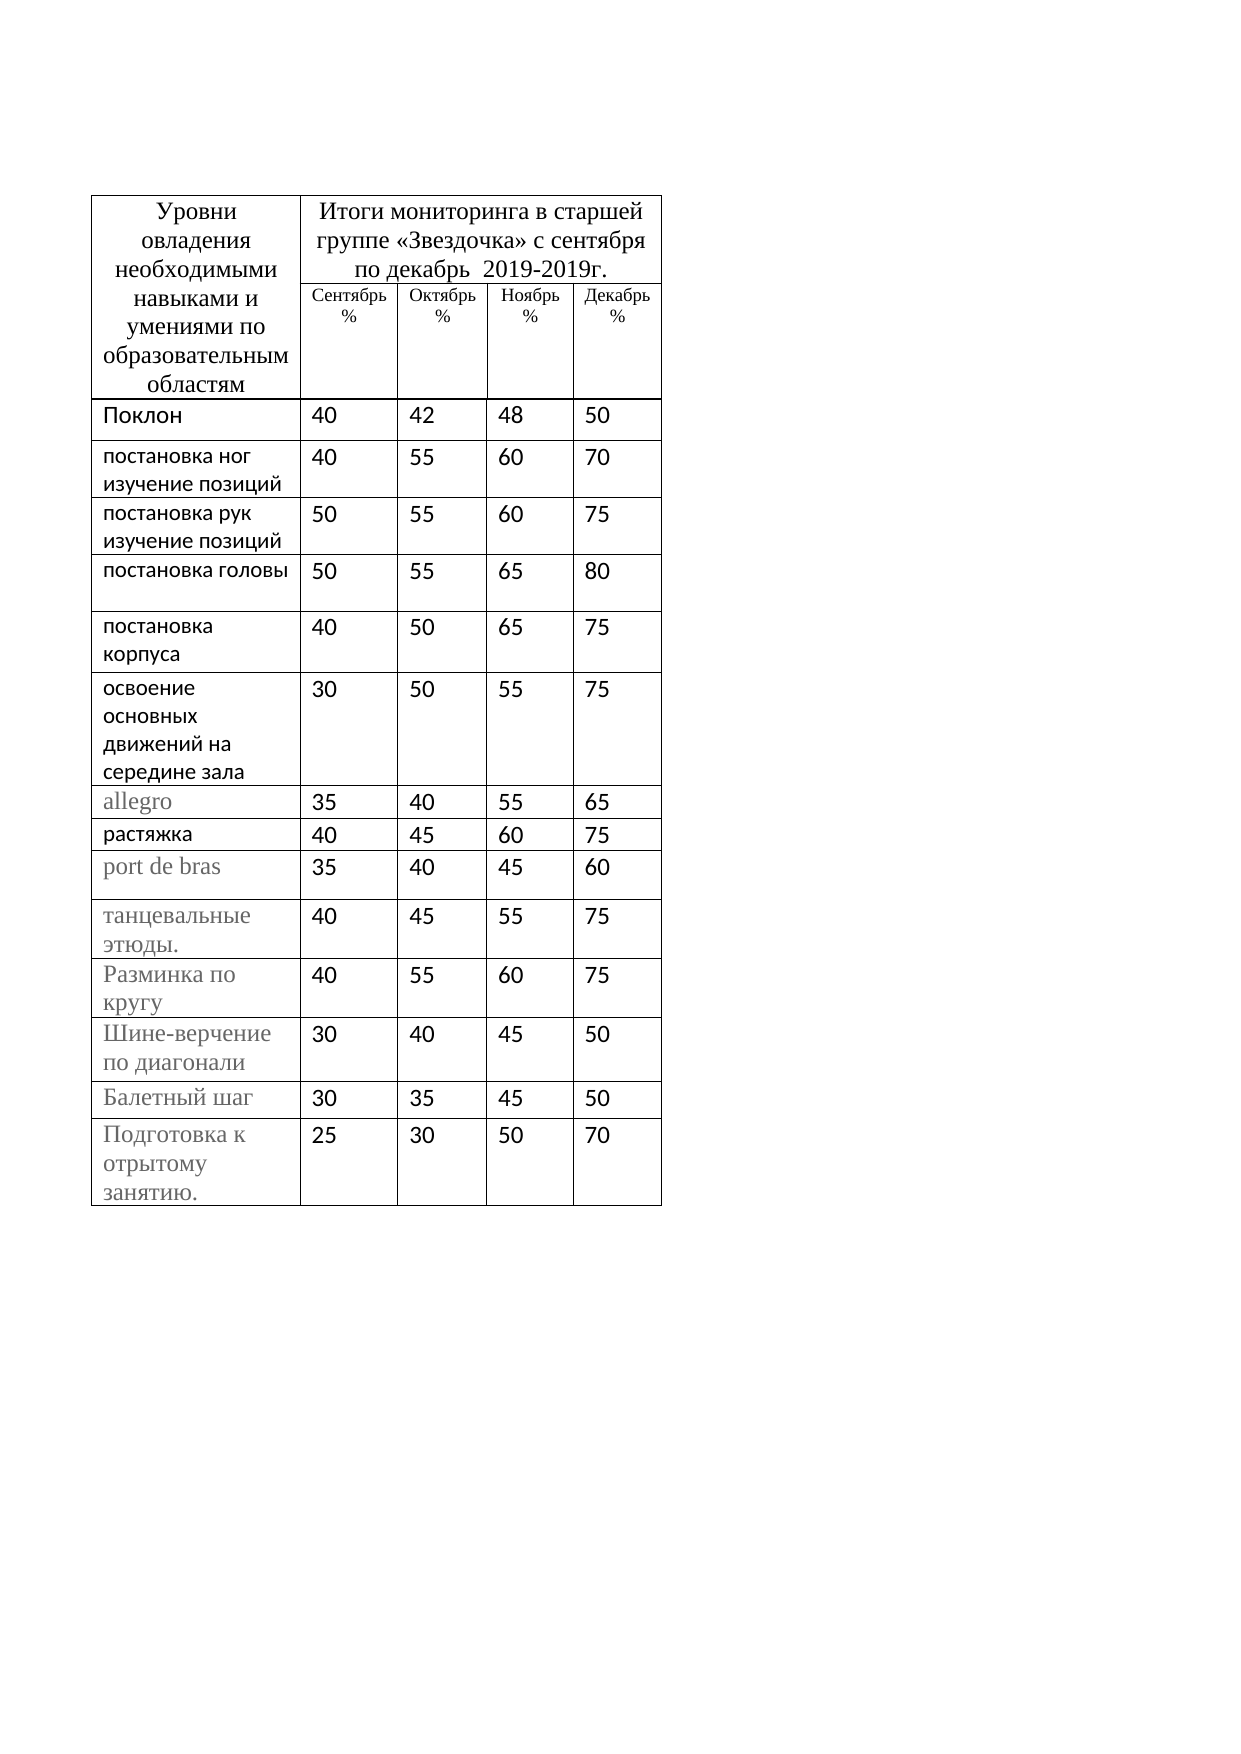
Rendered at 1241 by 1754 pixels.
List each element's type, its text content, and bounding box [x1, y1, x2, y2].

table_cell 25 [301, 1119, 397, 1205]
table_cell 55 [487, 900, 573, 958]
table_cell 50 [487, 1119, 573, 1205]
table_cell 50 [574, 1082, 661, 1118]
table_cell 35 [301, 786, 397, 818]
table_cell allegro [92, 786, 300, 818]
table_cell 60 [487, 959, 573, 1017]
table_header 48 [487, 400, 573, 440]
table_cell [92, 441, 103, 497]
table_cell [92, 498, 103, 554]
table_cell 55 [398, 441, 486, 497]
table_cell освоение основных движений на середине зала [195, 673, 300, 785]
table_cell 75 [574, 900, 661, 958]
table_cell Декабрь % [574, 284, 661, 398]
table_cell 40 [398, 851, 486, 899]
table_cell 40 [301, 819, 397, 850]
table_cell 45 [487, 851, 573, 899]
table_header Поклон [92, 400, 300, 440]
table_header Уровни овладения необходимыми навыками и умениями по образовательным областям [92, 196, 300, 398]
table_cell 30 [398, 1119, 486, 1205]
table_cell 35 [301, 851, 397, 899]
table_cell 55 [487, 786, 573, 818]
table_cell 75 [574, 673, 661, 785]
table_cell 50 [301, 498, 397, 554]
table_cell растяжка [92, 819, 300, 850]
table_cell 30 [301, 1082, 397, 1118]
table_header Итоги мониторинга в старшей группе «Звездочка» с сентября по декабрь 2019-2019г. [301, 196, 661, 283]
table_cell 45 [487, 1018, 573, 1081]
table_cell 75 [574, 498, 661, 554]
table_cell 70 [574, 1119, 661, 1205]
table_cell 40 [301, 959, 397, 1017]
table_cell 30 [301, 1018, 397, 1081]
table_cell 40 [301, 900, 397, 958]
table_cell 70 [574, 441, 661, 497]
table_cell 45 [398, 900, 486, 958]
table_cell постановка головы [92, 555, 300, 611]
table_cell Шине-верчение по диагонали [92, 1018, 300, 1081]
table_cell 75 [574, 819, 661, 850]
table_cell 50 [574, 1018, 661, 1081]
table_cell Сентябрь % [301, 284, 397, 398]
table_cell Разминка по кругу [92, 959, 300, 1017]
table_cell Подготовка к отрытому занятию. [198, 1119, 300, 1205]
table_cell 40 [301, 441, 397, 497]
table_cell 30 [301, 673, 397, 785]
table_cell 60 [487, 819, 573, 850]
table_cell 55 [398, 498, 486, 554]
table_cell 80 [574, 555, 661, 611]
table_cell 60 [487, 441, 573, 497]
table_cell 65 [487, 612, 573, 672]
table_cell 50 [398, 673, 486, 785]
table_header 50 [574, 400, 661, 440]
table_cell port de bras [92, 851, 300, 899]
table_cell Октябрь % [398, 284, 487, 398]
table_cell 35 [398, 1082, 486, 1118]
table_cell 40 [398, 786, 486, 818]
table_cell 60 [487, 498, 573, 554]
table_cell постановка рук изучение позиций [252, 498, 300, 554]
table_cell Балетный шаг [92, 1082, 300, 1118]
table_header 40 [301, 400, 397, 440]
table_cell постановка корпуса [92, 612, 300, 672]
table_cell Ноябрь % [488, 284, 573, 398]
table_cell 50 [301, 555, 397, 611]
table_cell 60 [574, 851, 661, 899]
table_cell танцевальные этюды. [179, 900, 300, 958]
table_cell 55 [398, 555, 486, 611]
table_header 42 [398, 400, 486, 440]
table_cell 55 [398, 959, 486, 1017]
table_cell 65 [487, 555, 573, 611]
table_cell 50 [398, 612, 486, 672]
table_cell 75 [574, 612, 661, 672]
table_cell постановка ног изучение позиций [251, 441, 300, 497]
table_cell 40 [398, 1018, 486, 1081]
table_cell 55 [487, 673, 573, 785]
table_cell 75 [574, 959, 661, 1017]
table_cell 45 [487, 1082, 573, 1118]
table_cell 45 [398, 819, 486, 850]
table_cell 40 [301, 612, 397, 672]
table_cell 65 [574, 786, 661, 818]
